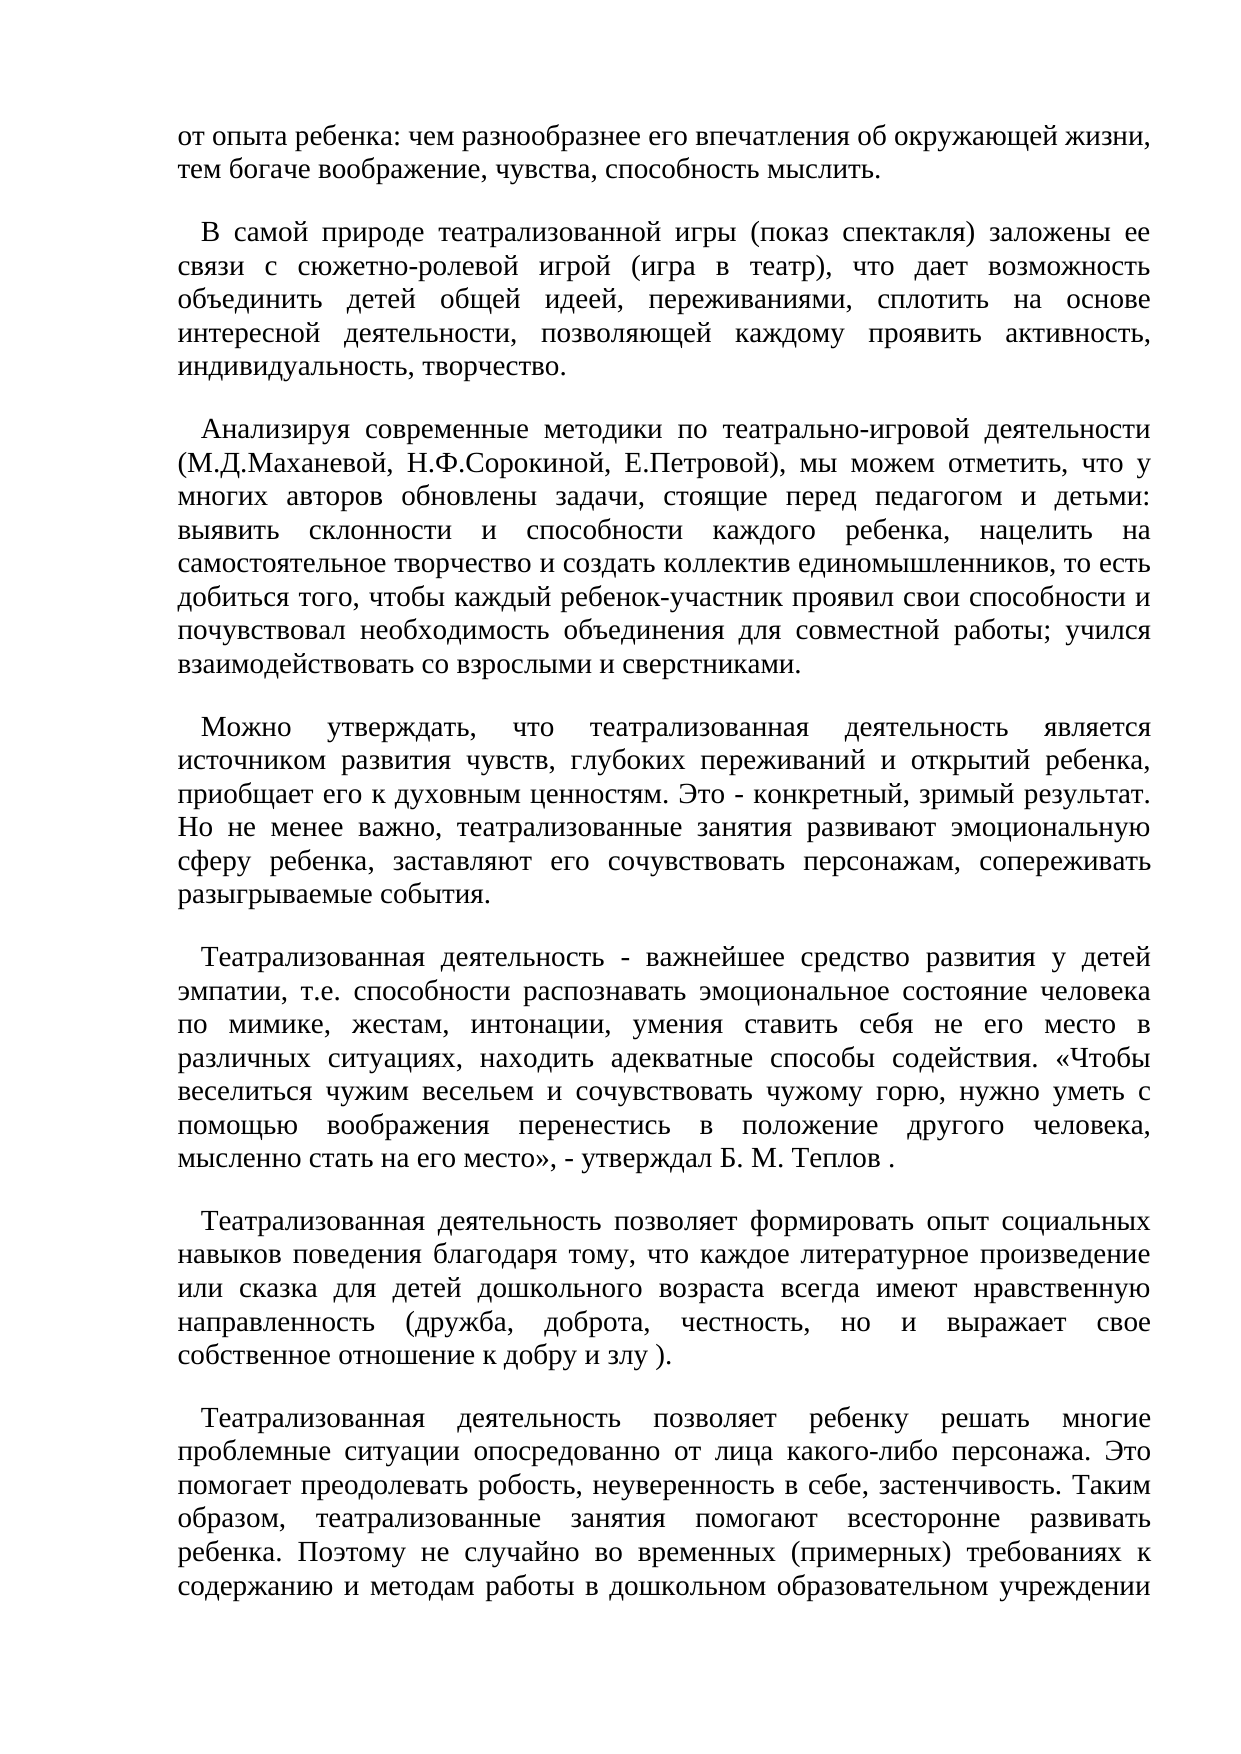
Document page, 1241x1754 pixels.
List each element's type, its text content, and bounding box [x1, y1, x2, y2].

text Театрализованная деятельность - важнейшее средство развития у детей эмпатии, т.е. способности распознавать эмоциональное состояние человека по мимике, жестам, интонации, умения ставить себя не его место в различных ситуациях, находить адекватные способы содействия. «Чтобы веселиться чужим весельем и сочувствовать чужому горю, нужно уметь с помощью воображения перенестись в положение другого человека, мысленно стать на его место», - утверждал Б. М. Теплов . [177, 939, 1152, 1174]
text Театрализованная деятельность позволяет формировать опыт социальных навыков поведения благодаря тому, что каждое литературное произведение или сказка для детей дошкольного возраста всегда имеют нравственную направленность (дружба, доброта, честность, но и выражает свое собственное отношение к добру и злу ). [177, 1203, 1152, 1371]
text Анализируя современные методики по театрально-игровой деятельности (М.Д.Маханевой, Н.Ф.Сорокиной, Е.Петровой), мы можем отметить, что у многих авторов обновлены задачи, стоящие перед педагогом и детьми: выявить склонности и способности каждого ребенка, нацелить на самостоятельное творчество и создать коллектив единомышленников, то есть добиться того, чтобы каждый ребенок-участник проявил свои способности и почувствовал необходимость объединения для совместной работы; учился взаимодействовать со взрослыми и сверстниками. [177, 411, 1152, 679]
text В самой природе театрализованной игры (показ спектакля) заложены ее связи с сюжетно-ролевой игрой (игра в театр), что дает возможность объединить детей общей идеей, переживаниями, сплотить на основе интересной деятельности, позволяющей каждому проявить активность, индивидуальность, творчество. [177, 214, 1152, 382]
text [177, 118, 1152, 185]
text Можно утверждать, что театрализованная деятельность является источником развития чувств, глубоких переживаний и открытий ребенка, приобщает его к духовным ценностям. Это - конкретный, зримый результат. Но не менее важно, театрализованные занятия развивают эмоциональную сферу ребенка, заставляют его сочувствовать персонажам, сопереживать разыгрываемые события. [177, 709, 1152, 910]
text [177, 1400, 1152, 1601]
